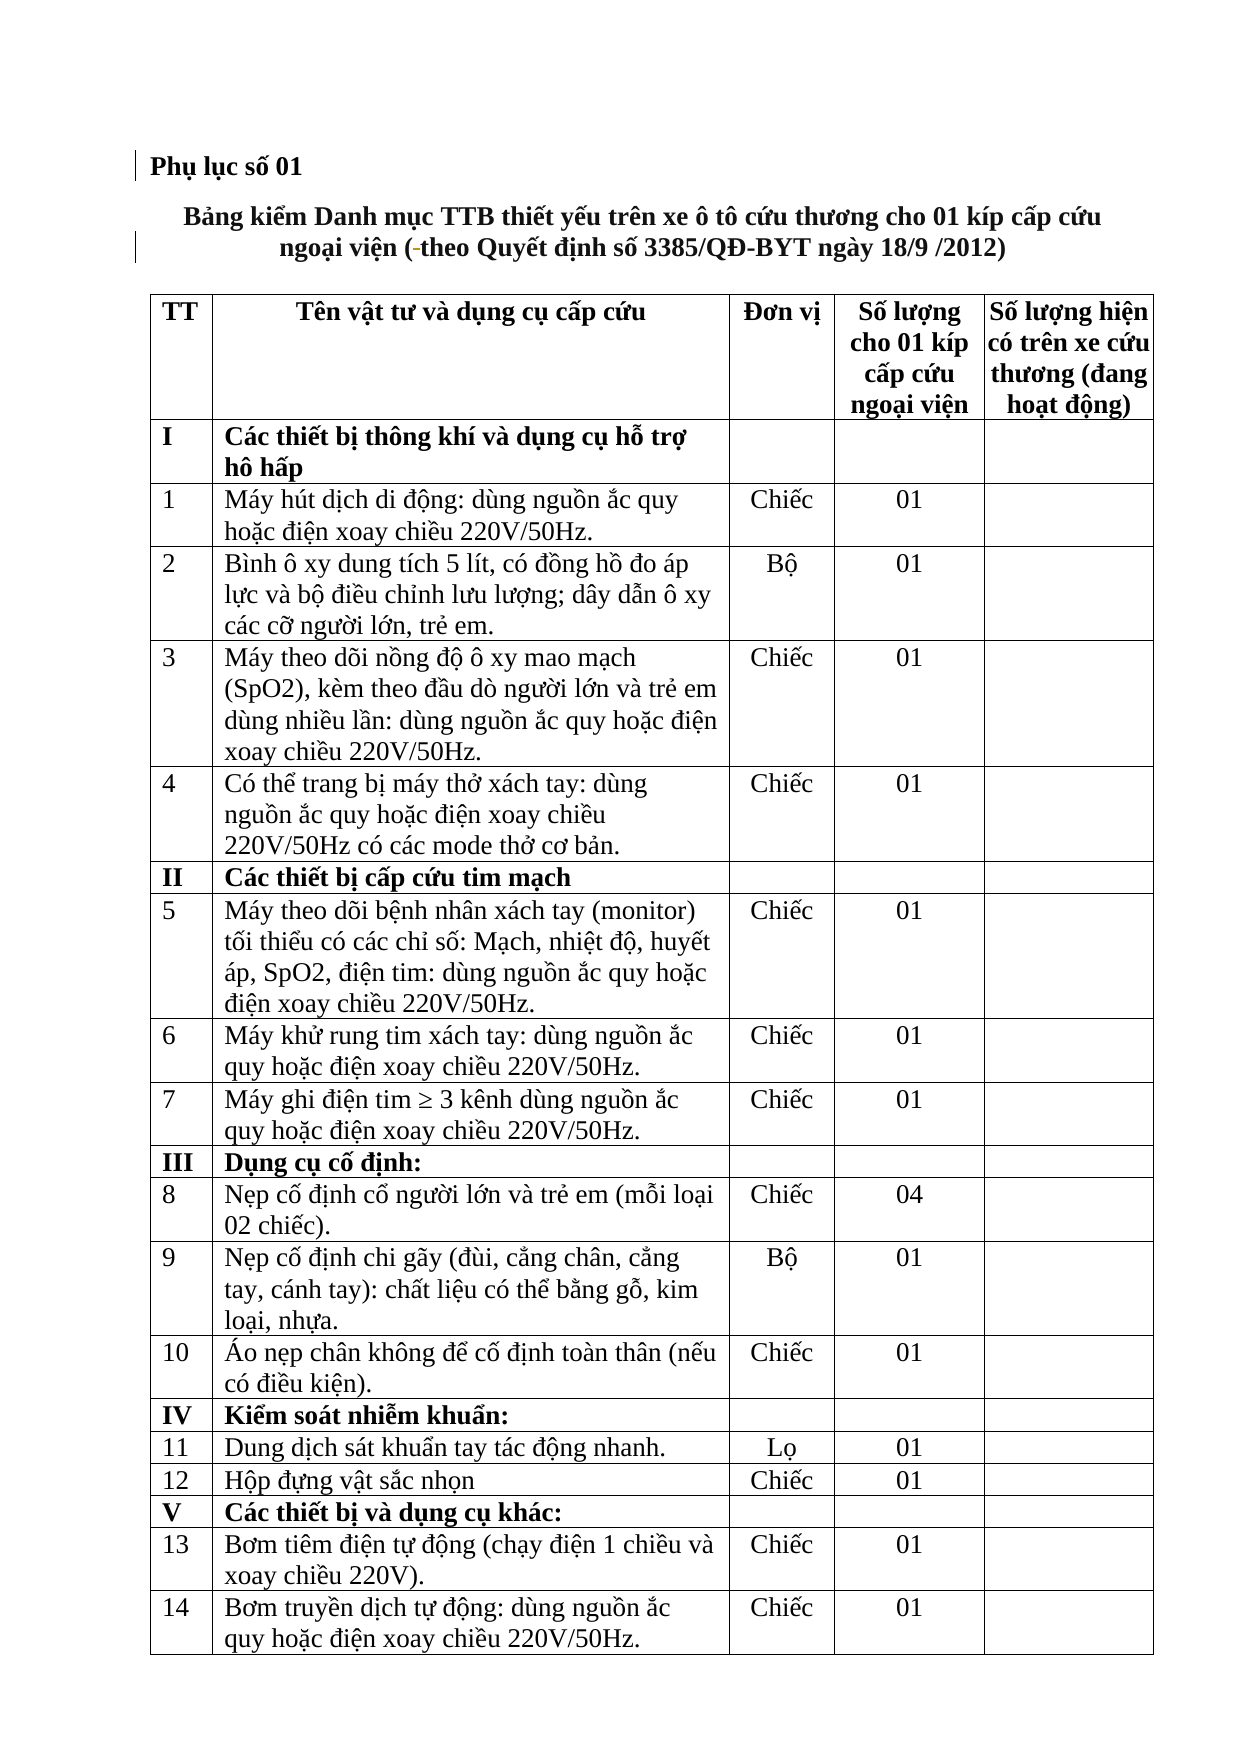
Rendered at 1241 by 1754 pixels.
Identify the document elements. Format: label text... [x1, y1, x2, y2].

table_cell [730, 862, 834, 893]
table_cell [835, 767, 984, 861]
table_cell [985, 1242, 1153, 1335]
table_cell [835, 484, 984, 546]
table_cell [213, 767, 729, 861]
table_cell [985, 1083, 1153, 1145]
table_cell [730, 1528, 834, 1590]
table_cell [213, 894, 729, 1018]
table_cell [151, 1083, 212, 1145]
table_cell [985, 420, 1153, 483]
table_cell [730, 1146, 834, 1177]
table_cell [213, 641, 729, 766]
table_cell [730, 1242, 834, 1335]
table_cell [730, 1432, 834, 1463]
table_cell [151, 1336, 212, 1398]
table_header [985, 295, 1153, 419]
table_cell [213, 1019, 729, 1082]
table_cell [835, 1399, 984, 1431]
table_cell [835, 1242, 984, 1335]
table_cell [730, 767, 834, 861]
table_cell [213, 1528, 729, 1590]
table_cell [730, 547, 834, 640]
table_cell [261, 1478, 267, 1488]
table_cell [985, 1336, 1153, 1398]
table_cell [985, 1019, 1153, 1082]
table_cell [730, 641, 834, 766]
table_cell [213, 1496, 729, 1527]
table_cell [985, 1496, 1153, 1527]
text Phụ lục số 01 [150, 150, 1135, 181]
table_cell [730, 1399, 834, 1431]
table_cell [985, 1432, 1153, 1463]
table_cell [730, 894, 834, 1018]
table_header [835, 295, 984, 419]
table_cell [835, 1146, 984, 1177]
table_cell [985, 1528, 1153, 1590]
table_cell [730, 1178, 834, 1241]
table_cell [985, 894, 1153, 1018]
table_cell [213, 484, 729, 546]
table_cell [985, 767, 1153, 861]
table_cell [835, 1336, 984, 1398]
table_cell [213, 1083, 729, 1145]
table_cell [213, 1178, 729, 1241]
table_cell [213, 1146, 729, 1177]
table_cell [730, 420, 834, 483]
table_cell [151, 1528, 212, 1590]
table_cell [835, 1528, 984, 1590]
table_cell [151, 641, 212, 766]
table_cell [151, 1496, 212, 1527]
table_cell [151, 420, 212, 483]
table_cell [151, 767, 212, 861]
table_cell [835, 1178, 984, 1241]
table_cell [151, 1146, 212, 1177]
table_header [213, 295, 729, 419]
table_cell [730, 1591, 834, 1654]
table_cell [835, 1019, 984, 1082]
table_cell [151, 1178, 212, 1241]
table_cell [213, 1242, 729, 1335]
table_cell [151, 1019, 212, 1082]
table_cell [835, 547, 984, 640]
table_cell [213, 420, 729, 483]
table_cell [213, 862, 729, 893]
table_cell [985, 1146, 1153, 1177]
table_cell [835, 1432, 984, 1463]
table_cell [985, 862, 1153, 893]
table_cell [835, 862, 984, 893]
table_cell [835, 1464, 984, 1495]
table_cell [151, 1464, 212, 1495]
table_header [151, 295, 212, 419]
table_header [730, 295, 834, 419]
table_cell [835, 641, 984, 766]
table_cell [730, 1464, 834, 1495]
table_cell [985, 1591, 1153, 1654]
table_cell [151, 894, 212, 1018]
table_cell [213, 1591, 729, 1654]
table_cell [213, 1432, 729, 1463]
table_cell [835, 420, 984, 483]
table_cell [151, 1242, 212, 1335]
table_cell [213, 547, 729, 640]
text Bảng kiểm Danh mục TTB thiết yếu trên xe ô tô cứu thương cho 01 kíp cấp cứu ngoại viện (theo Quyết định số 3385/QĐ-BYT ngày 18/9 /2012) [150, 200, 1135, 262]
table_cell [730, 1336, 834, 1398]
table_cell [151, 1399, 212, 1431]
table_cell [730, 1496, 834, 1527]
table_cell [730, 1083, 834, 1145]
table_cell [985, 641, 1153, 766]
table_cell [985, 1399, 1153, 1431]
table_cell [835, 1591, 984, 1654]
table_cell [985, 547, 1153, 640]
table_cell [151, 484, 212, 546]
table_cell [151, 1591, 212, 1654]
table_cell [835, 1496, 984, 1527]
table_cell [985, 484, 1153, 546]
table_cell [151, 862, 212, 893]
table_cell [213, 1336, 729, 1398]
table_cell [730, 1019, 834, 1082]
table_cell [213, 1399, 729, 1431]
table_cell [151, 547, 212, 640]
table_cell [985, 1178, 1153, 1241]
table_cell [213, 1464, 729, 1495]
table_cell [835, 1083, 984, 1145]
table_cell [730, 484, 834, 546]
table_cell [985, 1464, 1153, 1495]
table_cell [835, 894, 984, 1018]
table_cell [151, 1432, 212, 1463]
